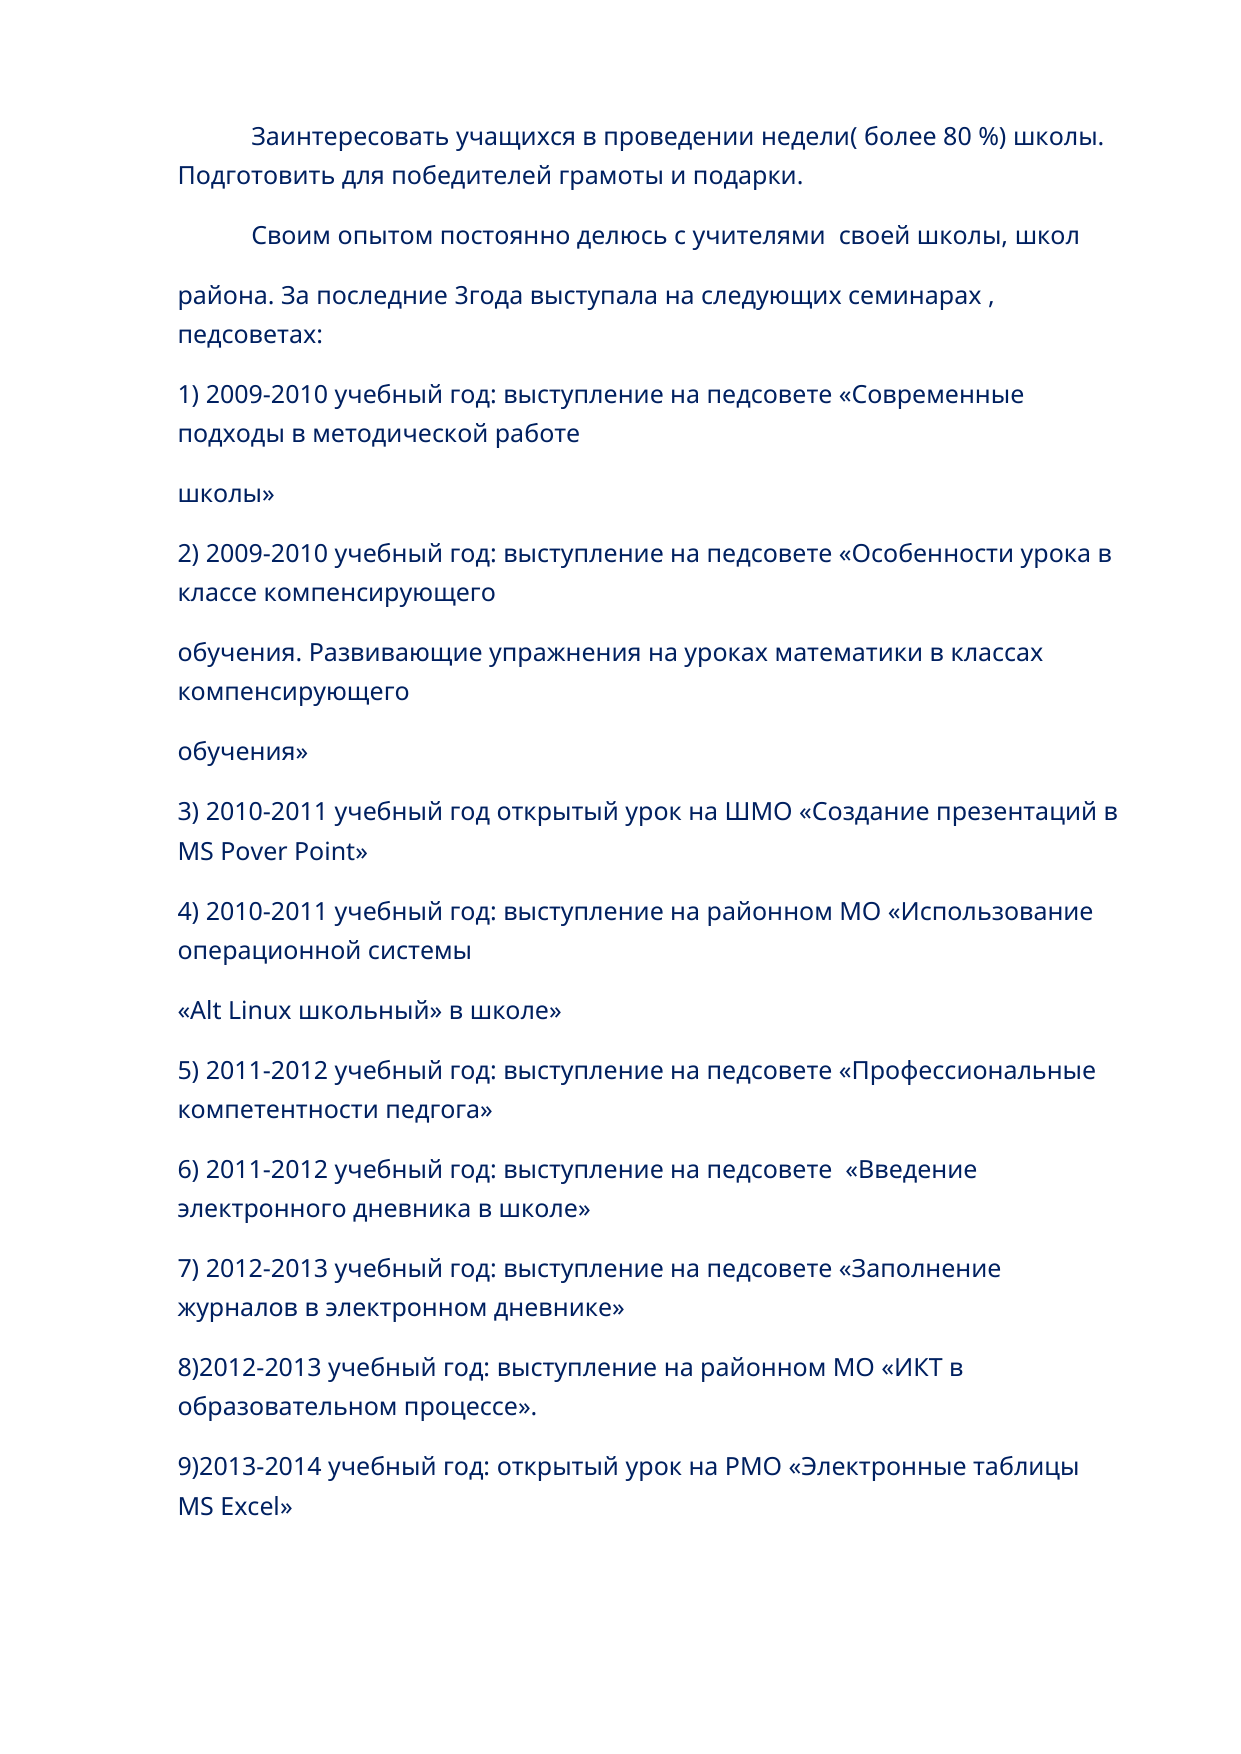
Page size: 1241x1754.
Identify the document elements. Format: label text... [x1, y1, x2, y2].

text школы» [177, 476, 1122, 510]
text 4) 2010-2011 учебный год: выступление на районном МО «Использование операционной системы [177, 893, 1122, 966]
text Заинтересовать учащихся в проведении недели( более 80 %) школы. Подготовить для победителей грамоты и подарки. [177, 118, 1122, 191]
text 2) 2009-2010 учебный год: выступление на педсовете «Особенности урока в классе компенсирующего [177, 536, 1122, 609]
text обучения» [177, 734, 1122, 768]
text 1) 2009-2010 учебный год: выступление на педсовете «Современные подходы в методической работе [177, 376, 1122, 450]
text 8)2012-2013 учебный год: выступление на районном МО «ИКТ в образовательном процессе». [177, 1350, 1122, 1423]
text обучения. Развивающие упражнения на уроках математики в классах компенсирующего [177, 635, 1122, 708]
text 9)2013-2014 учебный год: открытый урок на РМО «Электронные таблицы MS Excel» [177, 1449, 1122, 1522]
text Своим опытом постоянно делюсь с учителями своей школы, школ [177, 217, 1122, 251]
text «Alt Linux школьный» в школе» [177, 992, 1122, 1026]
text 5) 2011-2012 учебный год: выступление на педсовете «Профессиональные компетентности педгога» [177, 1052, 1122, 1126]
text 6) 2011-2012 учебный год: выступление на педсовете «Введение электронного дневника в школе» [177, 1151, 1122, 1225]
text 7) 2012-2013 учебный год: выступление на педсовете «Заполнение журналов в электронном дневнике» [177, 1251, 1122, 1324]
text 3) 2010-2011 учебный год открытый урок на ШМО «Создание презентаций в MS Pover Point» [177, 794, 1122, 867]
text района. За последние 3года выступала на следующих семинарах , педсоветах: [177, 277, 1122, 351]
